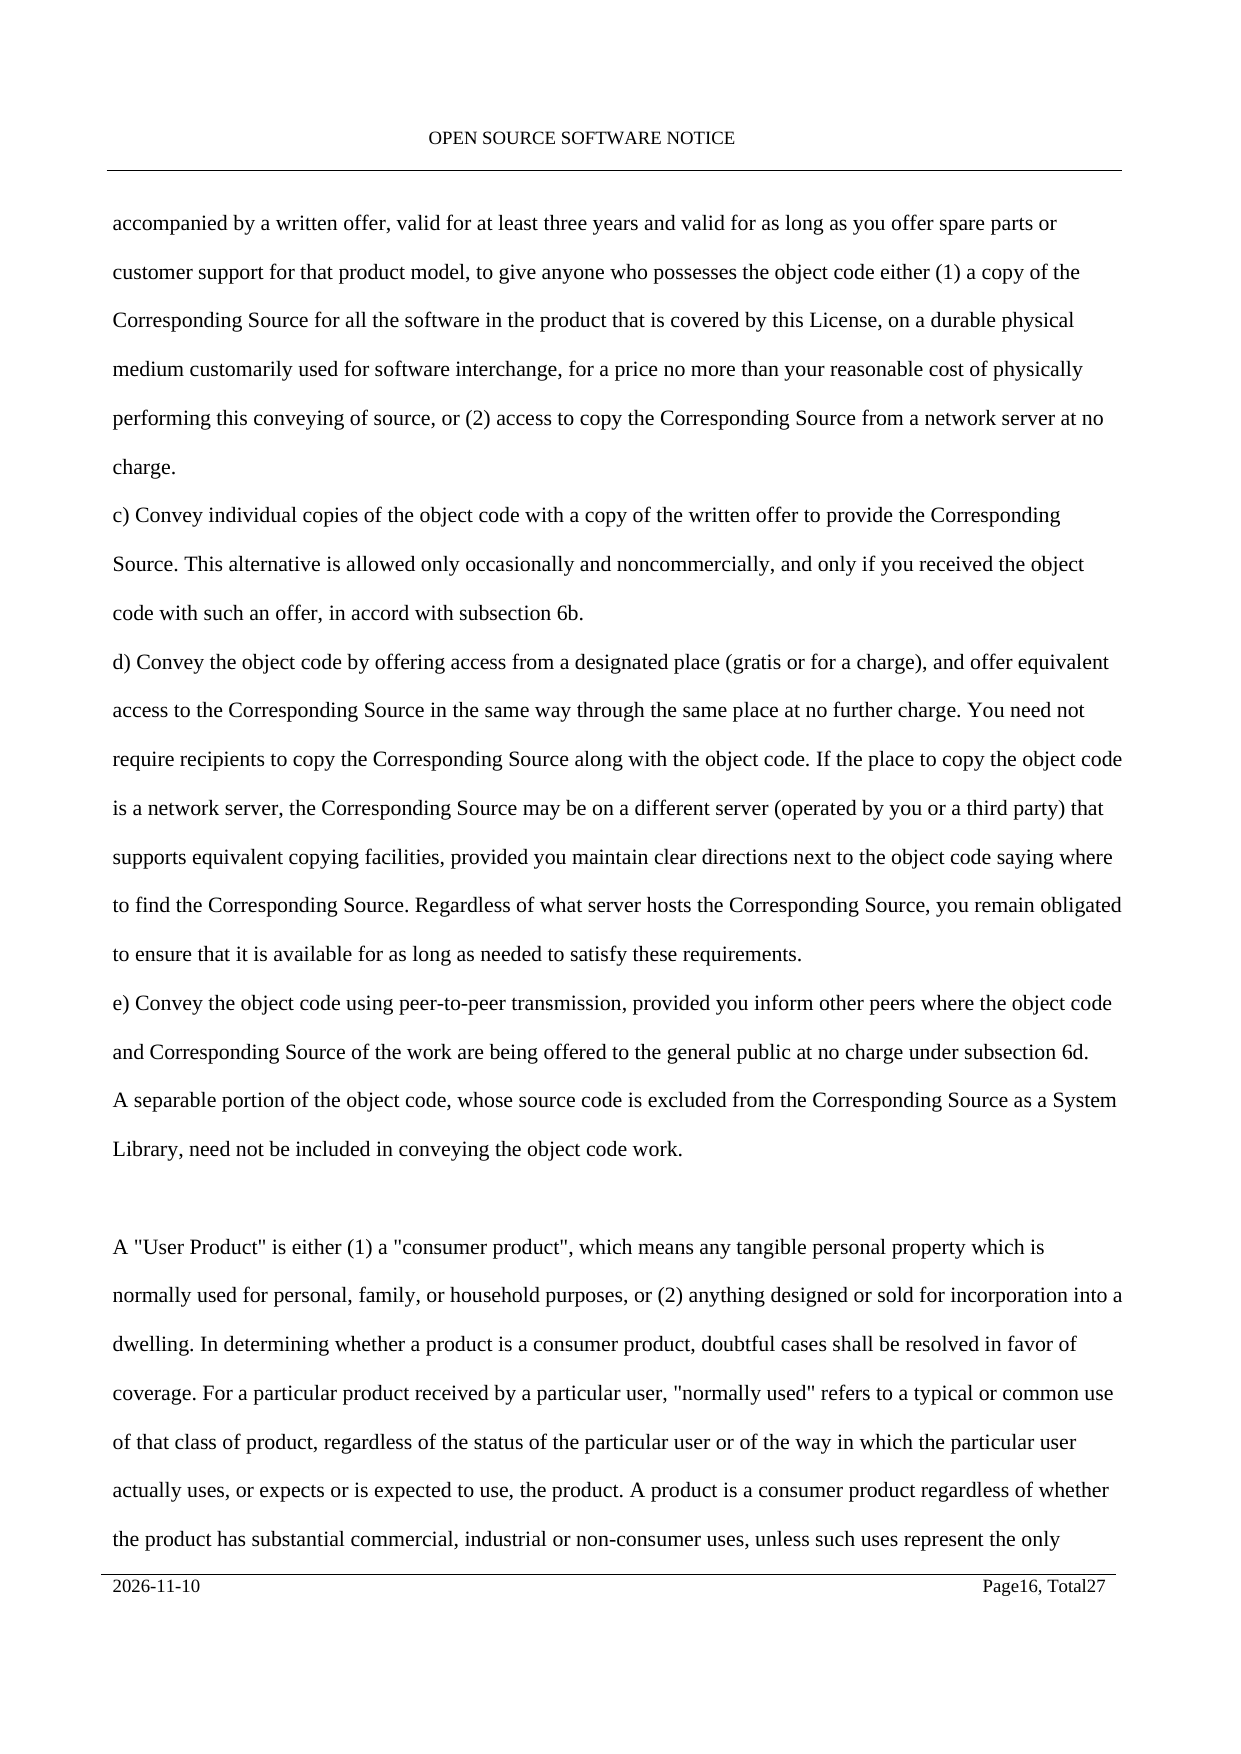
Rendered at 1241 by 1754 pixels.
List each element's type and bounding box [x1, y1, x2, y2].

text [112, 206, 1128, 1555]
